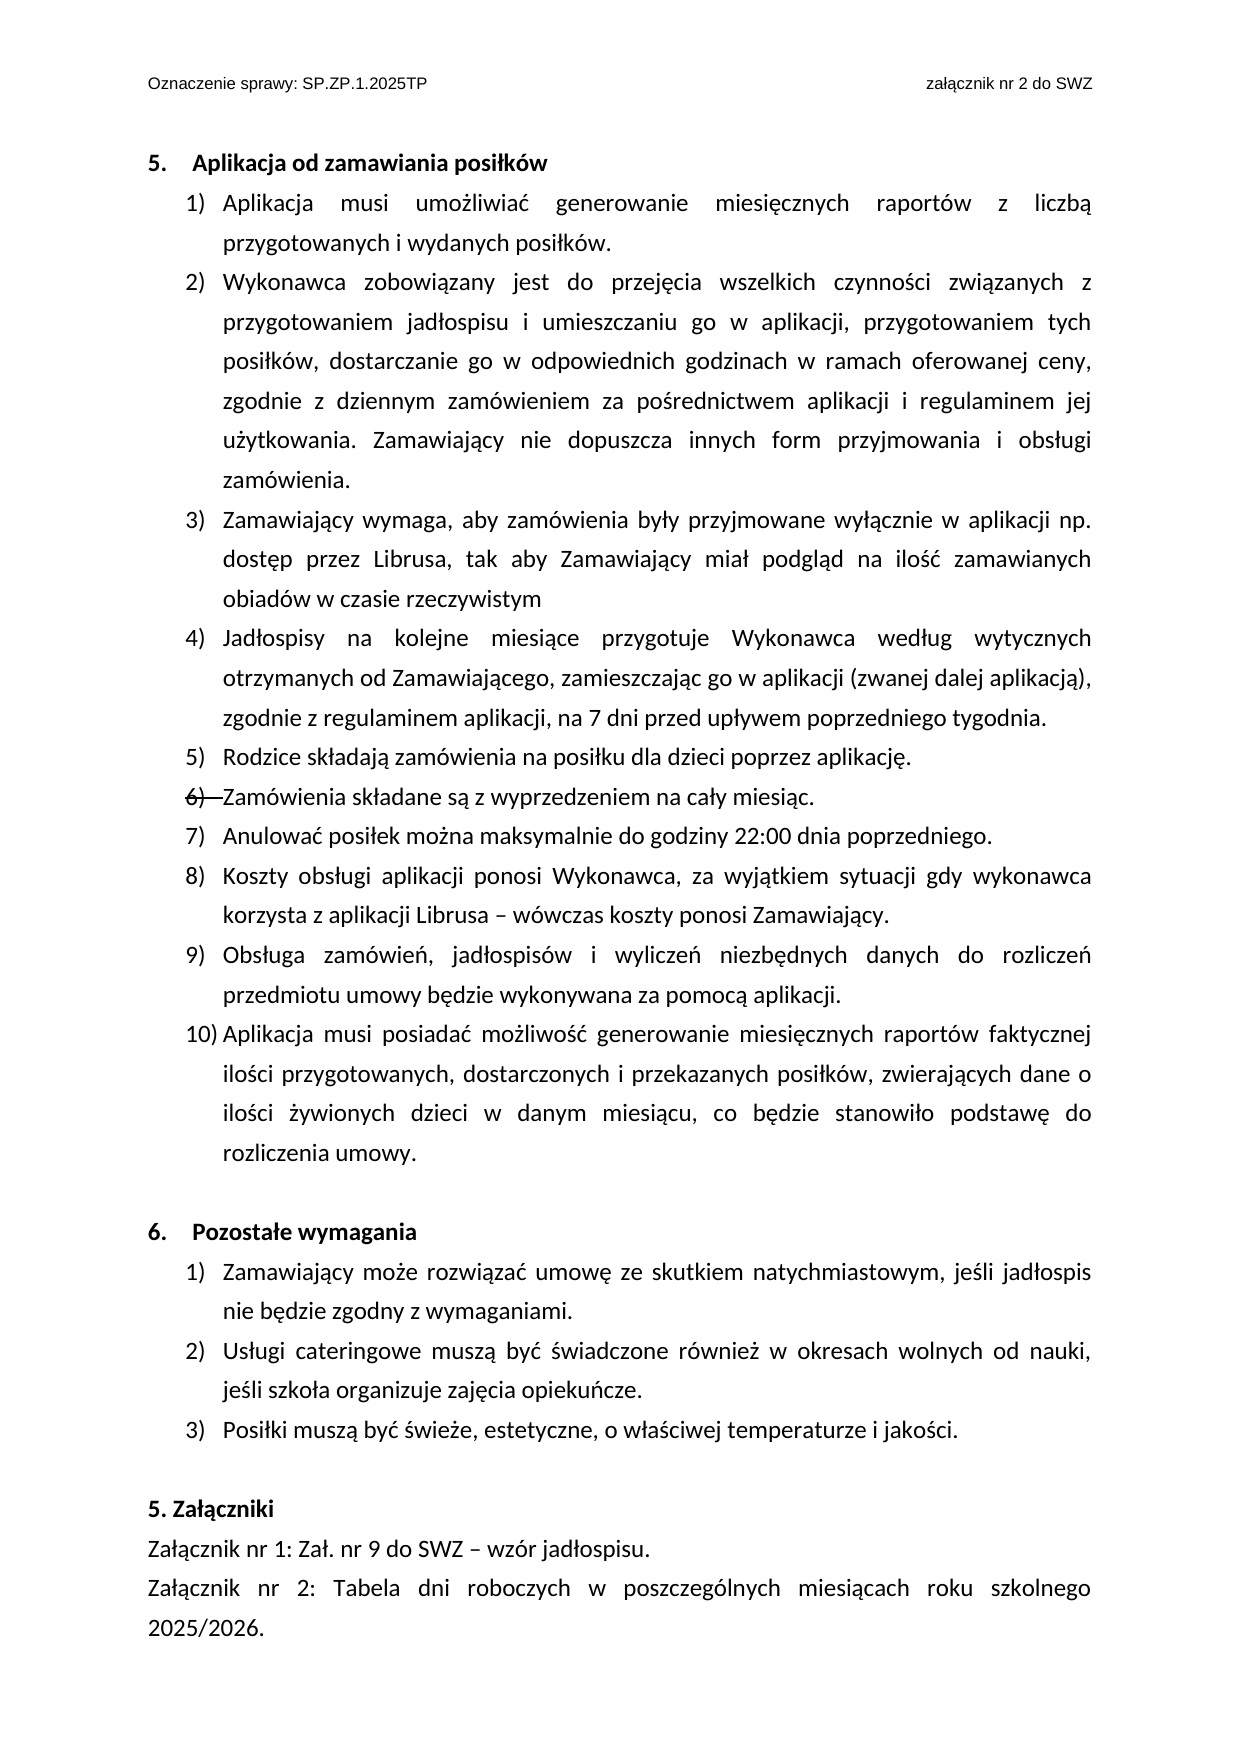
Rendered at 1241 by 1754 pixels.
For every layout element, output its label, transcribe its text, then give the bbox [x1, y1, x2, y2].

text 5. Załączniki [148, 1493, 1093, 1524]
text Załącznik nr 1: Zał. nr 9 do SWZ – wzór jadłospisu. [148, 1533, 1093, 1563]
list Posiłki muszą być świeże, estetyczne, o właściwej temperaturze i jakości. [185, 1414, 1093, 1445]
list Jadłospisy na kolejne miesiące przygotuje Wykonawca według wytycznych otrzymanych od Zamawiającego, zamieszczając go w aplikacji (zwanej dalej aplikacją), zgodnie z regulaminem aplikacji, na 7 dni przed upływem poprzedniego tygodnia. [185, 623, 1093, 732]
list Anulować posiłek można maksymalnie do godziny 22:00 dnia poprzedniego. [185, 821, 1093, 851]
text Załącznik nr 2: Tabela dni roboczych w poszczególnych miesiącach roku szkolnego 2025/2026. [148, 1573, 1093, 1643]
list Pozostałe wymagania [148, 1216, 1093, 1247]
list Zamawiający wymaga, aby zamówienia były przyjmowane wyłącznie w aplikacji np. dostęp przez Librusa, tak aby Zamawiający miał podgląd na ilość zamawianych obiadów w czasie rzeczywistym [185, 504, 1093, 613]
list Koszty obsługi aplikacji ponosi Wykonawca, za wyjątkiem sytuacji gdy wykonawca korzysta z aplikacji Librusa – wówczas koszty ponosi Zamawiający. [185, 860, 1093, 930]
list Zamówienia składane są z wyprzedzeniem na cały miesiąc. [185, 781, 1093, 811]
list Wykonawca zobowiązany jest do przejęcia wszelkich czynności związanych z przygotowaniem jadłospisu i umieszczaniu go w aplikacji, przygotowaniem tych posiłków, dostarczanie go w odpowiednich godzinach w ramach oferowanej ceny, zgodnie z dziennym zamówieniem za pośrednictwem aplikacji i regulaminem jej użytkowania. Zamawiający nie dopuszcza innych form przyjmowania i obsługi zamówienia. [185, 266, 1093, 495]
list Rodzice składają zamówienia na posiłku dla dzieci poprzez aplikację. [185, 741, 1093, 772]
list Usługi cateringowe muszą być świadczone również w okresach wolnych od nauki, jeśli szkoła organizuje zajęcia opiekuńcze. [185, 1335, 1093, 1405]
list Aplikacja od zamawiania posiłków [148, 148, 1093, 178]
list Aplikacja musi umożliwiać generowanie miesięcznych raportów z liczbą przygotowanych i wydanych posiłków. [185, 187, 1093, 257]
list Zamawiający może rozwiązać umowę ze skutkiem natychmiastowym, jeśli jadłospis nie będzie zgodny z wymaganiami. [185, 1256, 1093, 1326]
list Aplikacja musi posiadać możliwość generowanie miesięcznych raportów faktycznej ilości przygotowanych, dostarczonych i przekazanych posiłków, zwierających dane o ilości żywionych dzieci w danym miesiącu, co będzie stanowiło podstawę do rozliczenia umowy. [185, 1018, 1093, 1168]
list Obsługa zamówień, jadłospisów i wyliczeń niezbędnych danych do rozliczeń przedmiotu umowy będzie wykonywana za pomocą aplikacji. [185, 939, 1093, 1009]
